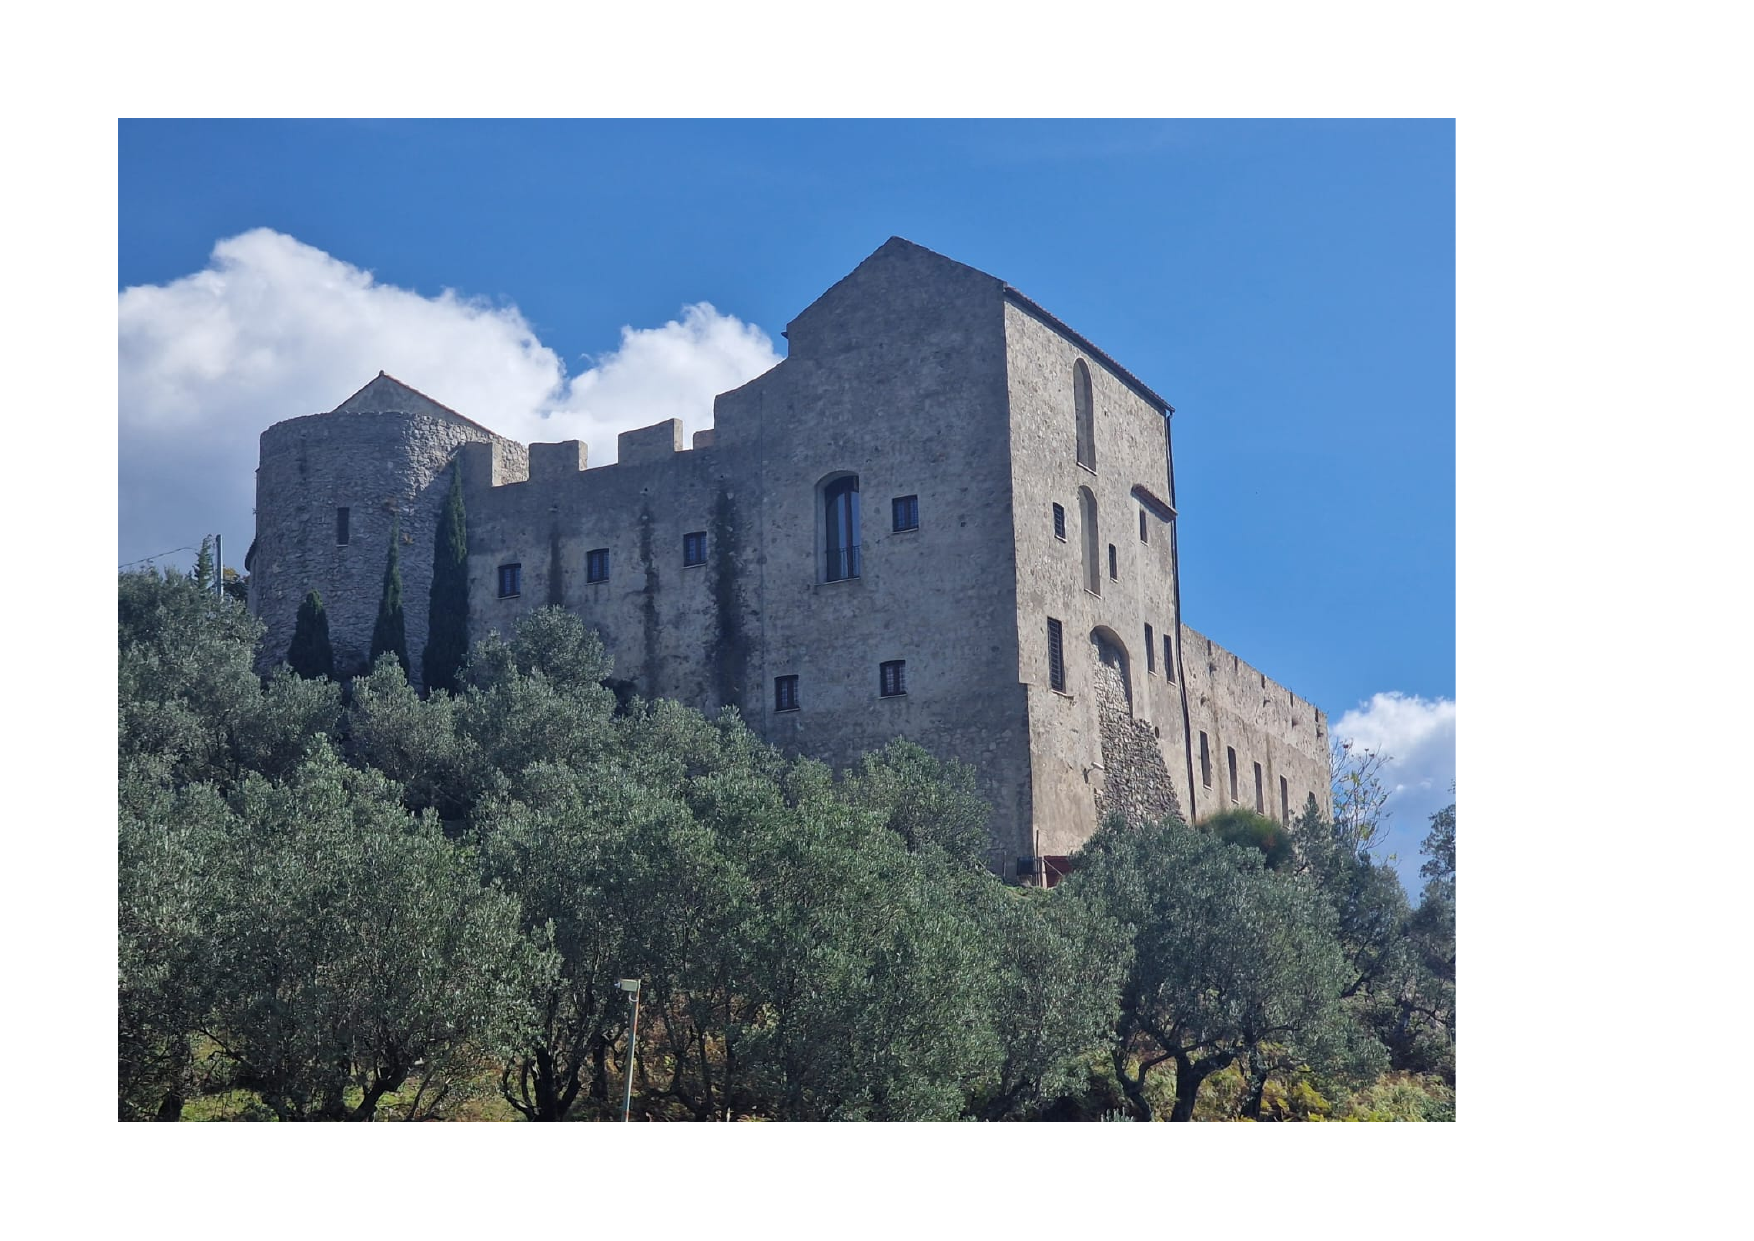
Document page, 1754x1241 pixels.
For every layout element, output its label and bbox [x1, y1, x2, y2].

picture [118, 118, 1456, 1122]
